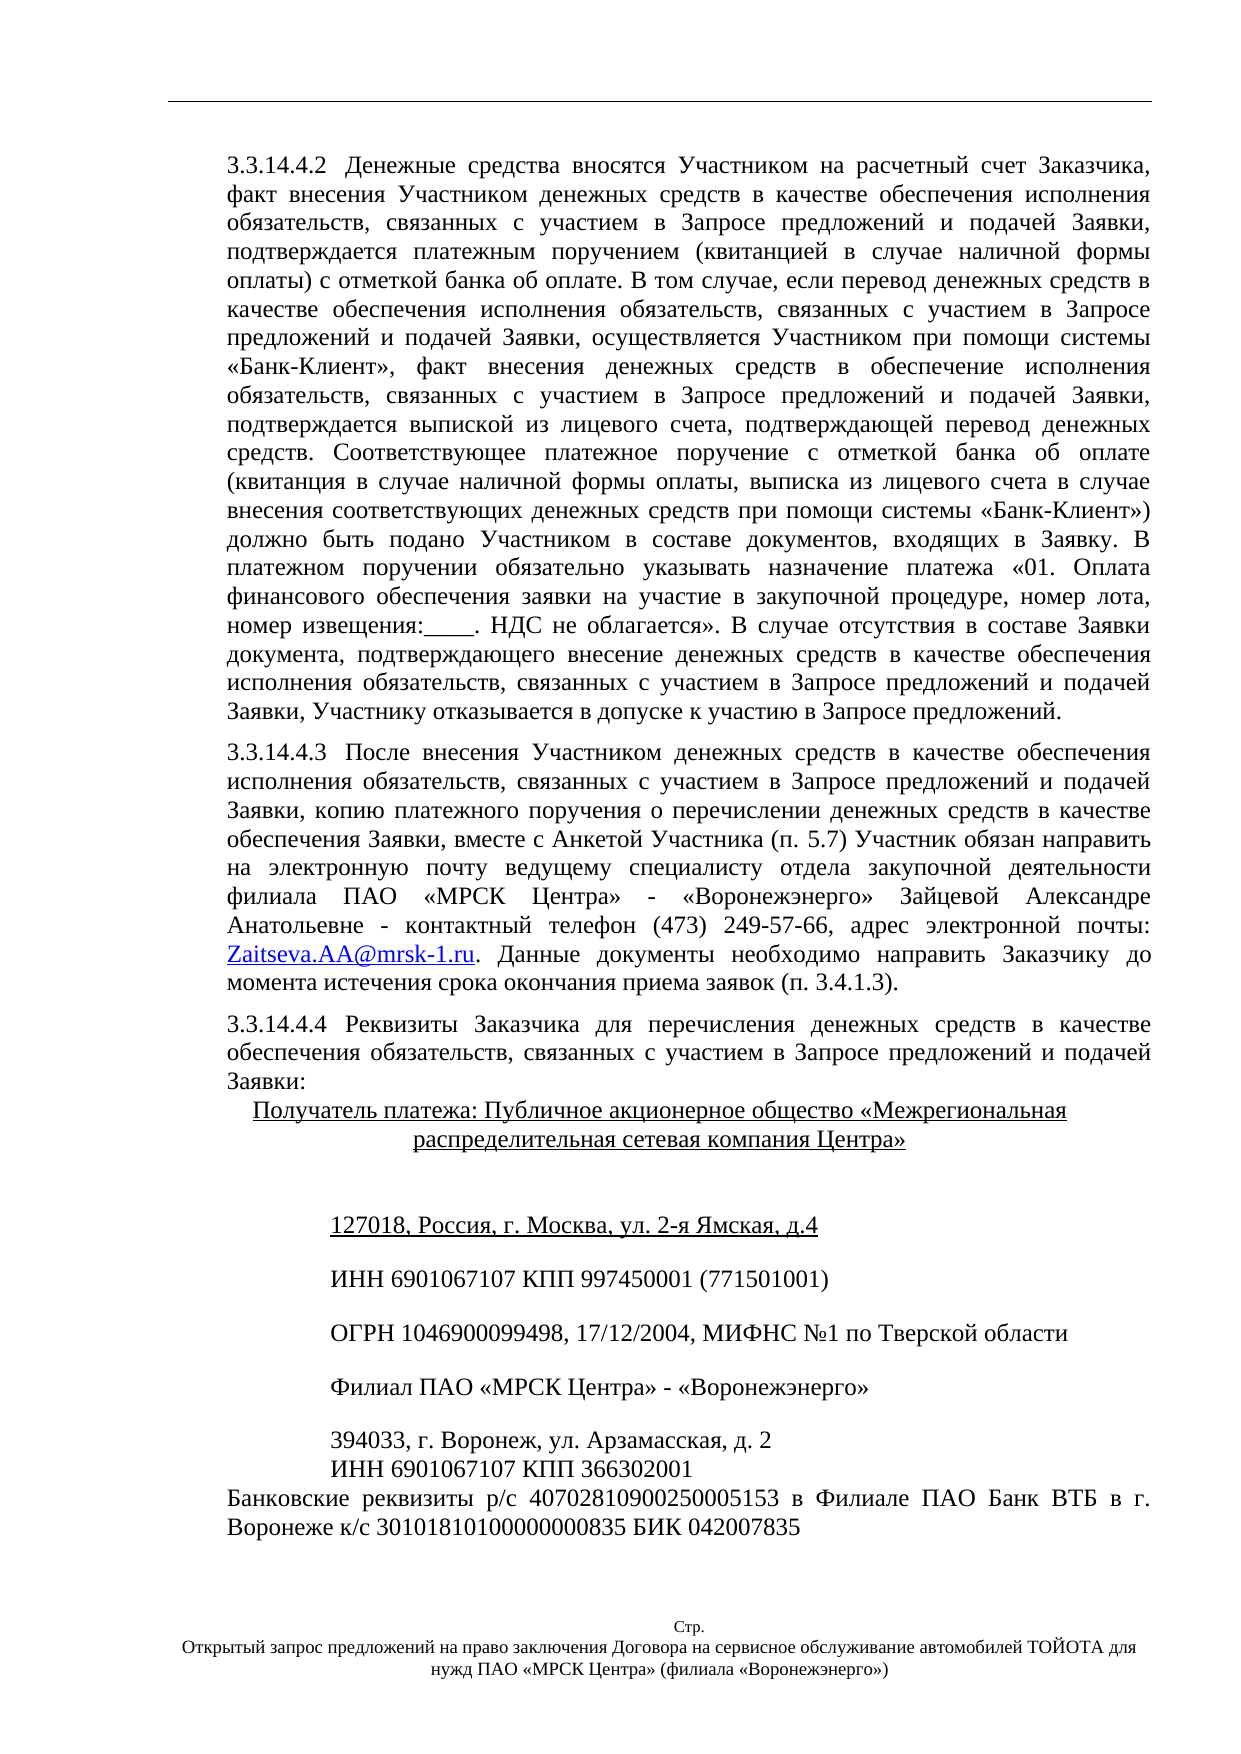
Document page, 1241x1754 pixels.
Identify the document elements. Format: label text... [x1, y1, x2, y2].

list 394033, г. Воронеж, ул. Арзамасская, д. 2 [330, 1425, 1152, 1454]
list Денежные средства вносятся Участником на расчетный счет Заказчика, факт внесения Участником денежных средств в качестве обеспечения исполнения обязательств, связанных с участием в Запросе предложений и подачей Заявки, подтверждается платежным поручением (квитанцией в случае наличной формы оплаты) с отметкой банка об оплате. В том случае, если перевод денежных средств в качестве обеспечения исполнения обязательств, связанных с участием в Запросе предложений и подачей Заявки, осуществляется Участником при помощи системы «Банк-Клиент», факт внесения денежных средств в обеспечение исполнения обязательств, связанных с участием в Запросе предложений и подачей Заявки, подтверждается выпиской из лицевого счета, подтверждающей перевод денежных средств. Соответствующее платежное поручение с отметкой банка об оплате (квитанция в случае наличной формы оплаты, выписка из лицевого счета в случае внесения соответствующих денежных средств при помощи системы «Банк-Клиент») должно быть подано Участником в составе документов, входящих в Заявку. В платежном поручении обязательно указывать назначение платежа «01. Оплата финансового обеспечения заявки на участие в закупочной процедуре, номер лота, номер извещения:____. НДС не облагается». В случае отсутствия в составе Заявки документа, подтверждающего внесение денежных средств в качестве обеспечения исполнения обязательств, связанных с участием в Запросе предложений и подачей Заявки, Участнику отказывается в допуске к участию в Запросе предложений. [227, 150, 1152, 725]
list ИНН 6901067107 КПП 997450001 (771501001) [330, 1264, 1152, 1293]
list 127018, Россия, г. Москва, ул. 2-я Ямская, д.4 [330, 1210, 1152, 1239]
list Получатель платежа: Публичное акционерное общество «Межрегиональная распределительная сетевая компания Центра» [168, 1095, 1152, 1152]
list После внесения Участником денежных средств в качестве обеспечения исполнения обязательств, связанных с участием в Запросе предложений и подачей Заявки, копию платежного поручения о перечислении денежных средств в качестве обеспечения Заявки, вместе с Анкетой Участника (п. 5.7) Участник обязан направить на электронную почту ведущему специалисту отдела закупочной деятельности филиала ПАО «МРСК Центра» - «Воронежэнерго» Зайцевой Александре Анатольевне - контактный телефон (473) 249-57-66, адрес электронной почты: Zaitseva.AA@mrsk-1.ru. Данные документы необходимо направить Заказчику до момента истечения срока окончания приема заявок (п. 3.4.1.3). [227, 737, 1152, 996]
list ИНН 6901067107 КПП 366302001 [330, 1454, 1152, 1483]
list ОГРН 1046900099498, 17/12/2004, МИФНС №1 по Тверской области [330, 1318, 1152, 1347]
list Филиал ПАО «МРСК Центра» - «Воронежэнерго» [330, 1372, 1152, 1400]
list Реквизиты Заказчика для перечисления денежных средств в качестве обеспечения обязательств, связанных с участием в Запросе предложений и подачей Заявки: [227, 1009, 1152, 1095]
list Банковские реквизиты р/с 40702810900250005153 в Филиале ПАО Банк ВТБ в г. Воронеже к/с 30101810100000000835 БИК 042007835 [227, 1483, 1152, 1540]
